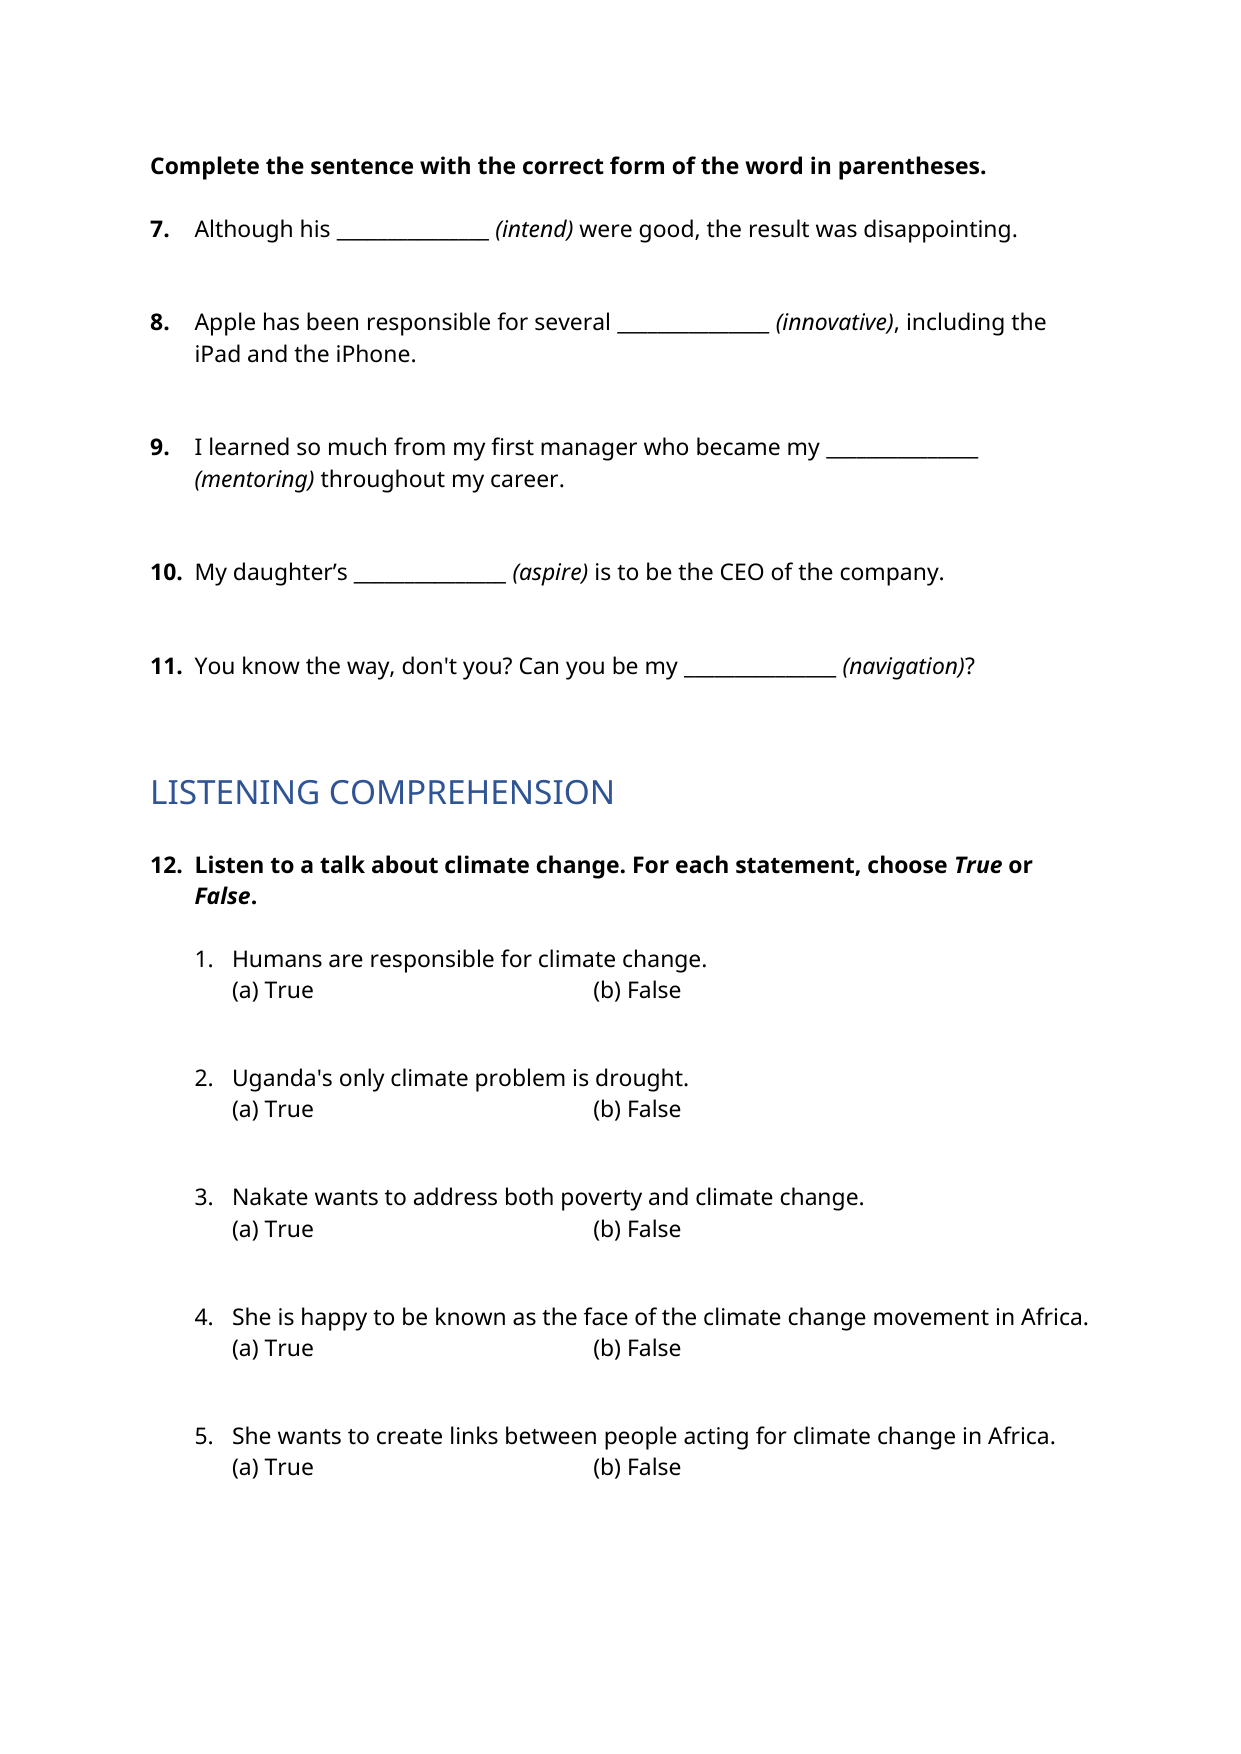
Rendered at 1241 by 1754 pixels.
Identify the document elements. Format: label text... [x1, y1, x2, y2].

list She is happy to be known as the face of the climate change movement in Africa. [194, 1301, 1090, 1332]
text Complete the sentence with the correct form of the word in parentheses. [150, 150, 1090, 181]
list Apple has been responsible for several _______________ (innovative), including the iPad and the iPhone. [150, 306, 1090, 369]
list You know the way, don't you? Can you be my _______________ (navigation)? [150, 650, 1090, 681]
list (a) True (b) False [232, 974, 1090, 1005]
subtitle LISTENING COMPREHENSION [150, 769, 1090, 814]
list Listen to a talk about climate change. For each statement, choose True or False. [150, 849, 1090, 911]
list (a) True (b) False [232, 1093, 1090, 1124]
list (a) True (b) False [232, 1212, 1090, 1244]
list Although his _______________ (intend) were good, the result was disappointing. [150, 212, 1090, 244]
list Uganda's only climate problem is drought. [194, 1062, 1090, 1093]
list Humans are responsible for climate change. [194, 943, 1090, 974]
list She wants to create links between people acting for climate change in Africa. [194, 1420, 1090, 1451]
list (a) True (b) False [232, 1451, 1090, 1482]
list My daughter’s _______________ (aspire) is to be the CEO of the company. [150, 556, 1090, 587]
list Nakate wants to address both poverty and climate change. [194, 1181, 1090, 1212]
list I learned so much from my first manager who became my _______________ (mentoring) throughout my career. [150, 431, 1090, 494]
list (a) True (b) False [232, 1332, 1090, 1363]
